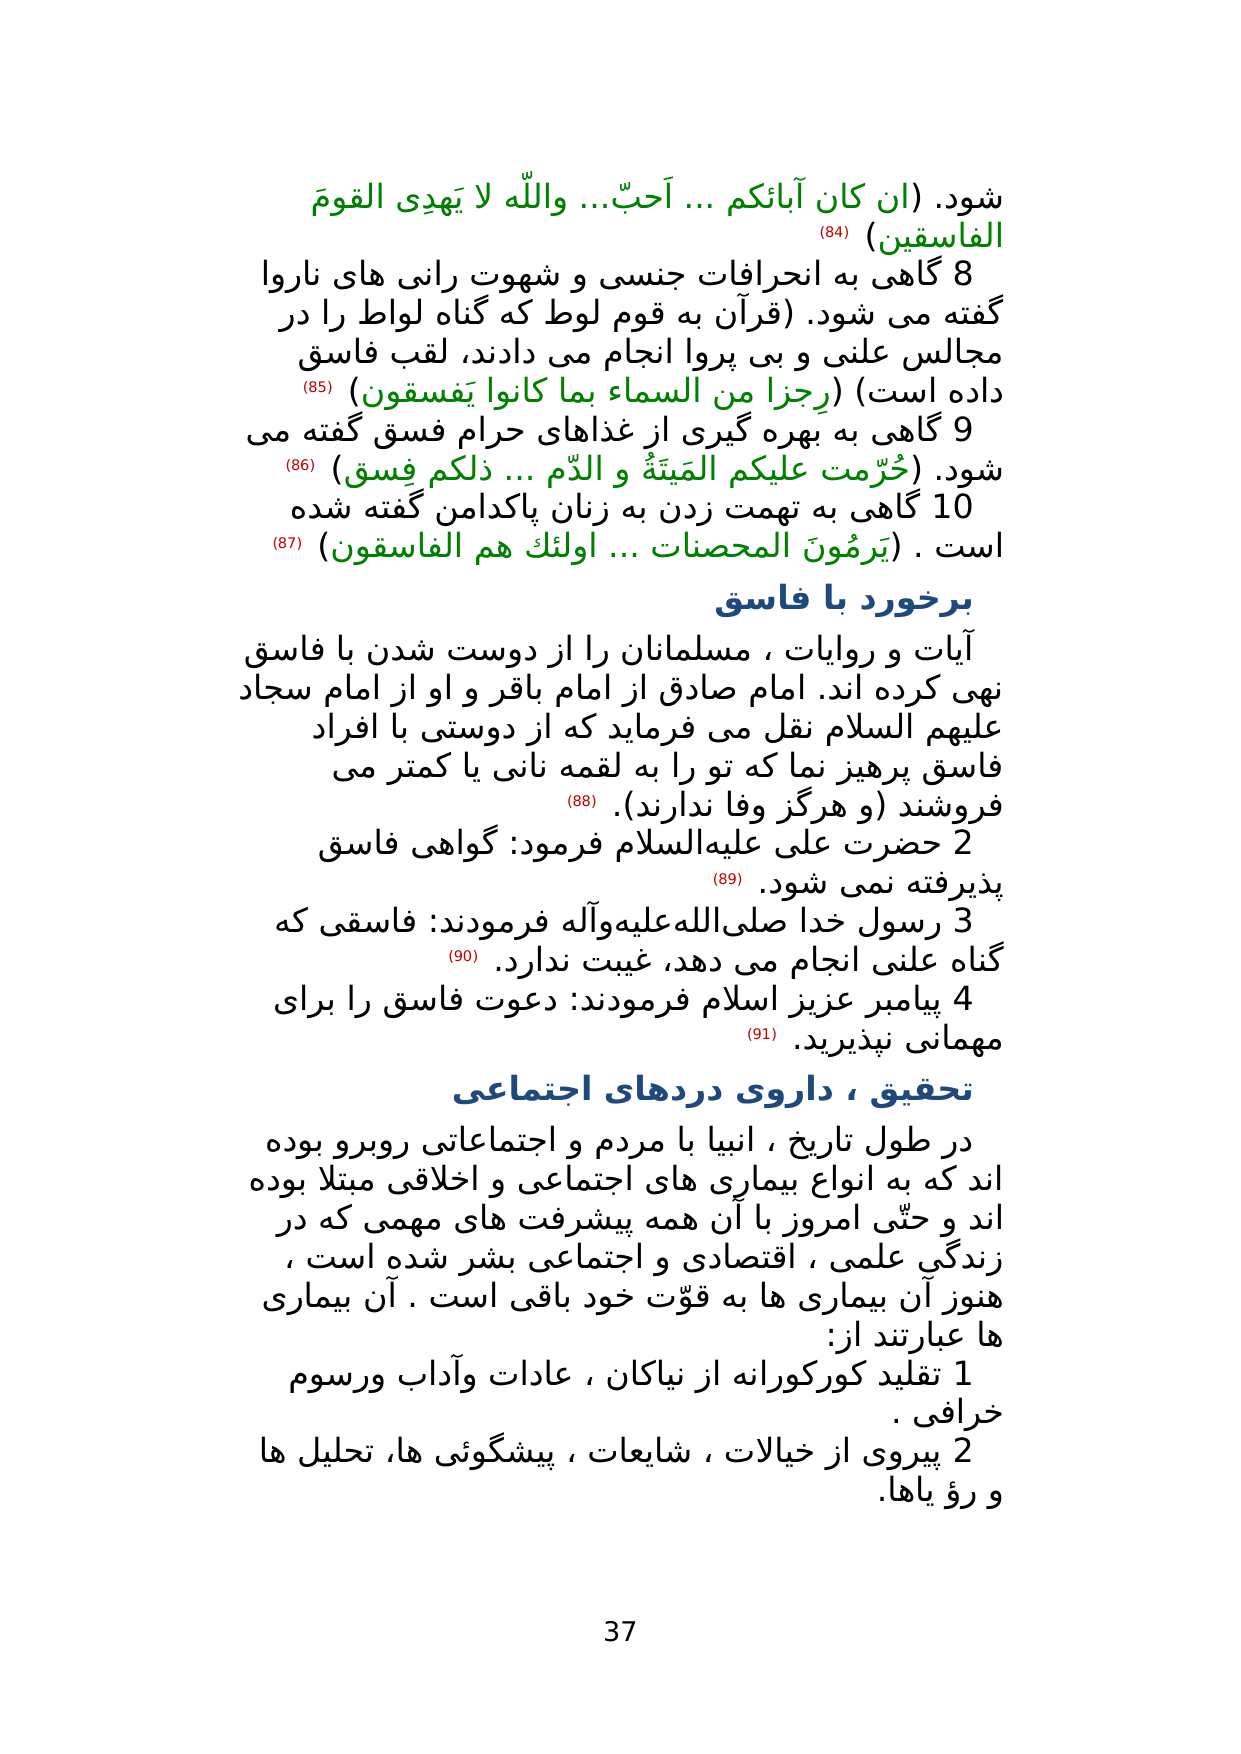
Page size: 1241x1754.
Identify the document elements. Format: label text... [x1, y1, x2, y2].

text 3 رسول خدا صلى‌الله‌عليه‌وآله فرمودند: فاسقى كه گناه علنى انجام مى دهد، غيبت ندارد. (90) [236, 902, 1004, 979]
text 8 گاهى به انحرافات جنسى و شهوت رانى هاى ناروا گفته مى شود. (قرآن به قوم لوط كه گناه لواط را در مجالس علنى و بى پروا انجام مى دادند، لقب فاسق داده است) (رِجزا من السماء بما كانوا يَفسقون) (85) [236, 255, 1004, 410]
text 2 حضرت على عليه‌السلام فرمود: گواهى فاسق پذيرفته نمى شود. (89) [236, 824, 1004, 902]
subtitle برخورد با فاسق [236, 578, 1004, 617]
text آيات و روايات ، مسلمانان را از دوست شدن با فاسق نهى كرده اند. امام صادق از امام باقر و او از امام سجاد عليهم السلام نقل مى فرمايد كه از دوستى با افراد فاسق پرهيز نما كه تو را به لقمه نانى يا كمتر مى فروشند (و هرگز وفا ندارند). (88) [236, 629, 1004, 824]
text در طول تاريخ ، انبيا با مردم و اجتماعاتى روبرو بوده اند كه به انواع بيمارى هاى اجتماعى و اخلاقى مبتلا بوده اند و حتّى امروز با آن همه پيشرفت هاى مهمى كه در زندگى علمى ، اقتصادى و اجتماعى بشر شده است ، هنوز آن بيمارى ها به قوّت خود باقى است . آن بيمارى ها عبارتند از: [236, 1121, 1004, 1354]
subtitle تحقيق ، داروى دردهاى اجتماعى [236, 1069, 1004, 1108]
text 9 گاهى به بهره گيرى از غذاهاى حرام فسق گفته مى شود. (حُرّمت عليكم المَيتَةُ و الدّم ... ذلكم فِسق) (86) [236, 410, 1004, 488]
text 10 گاهى به تهمت زدن به زنان پاكدامن گفته شده است . (يَرمُونَ المحصنات ... اولئك هم الفاسقون) (87) [236, 488, 1004, 566]
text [236, 177, 1004, 255]
text 4 پيامبر عزيز اسلام فرمودند: دعوت فاسق را براى مهمانى نپذيريد. (91) [236, 979, 1004, 1057]
text 2 پيروى از خيالات ، شايعات ، پيشگوئى ها، تحليل ها و رؤ ياها. [236, 1432, 1004, 1509]
text 1 تقليد كوركورانه از نياكان ، عادات وآداب ورسوم خرافى . [236, 1354, 1004, 1432]
